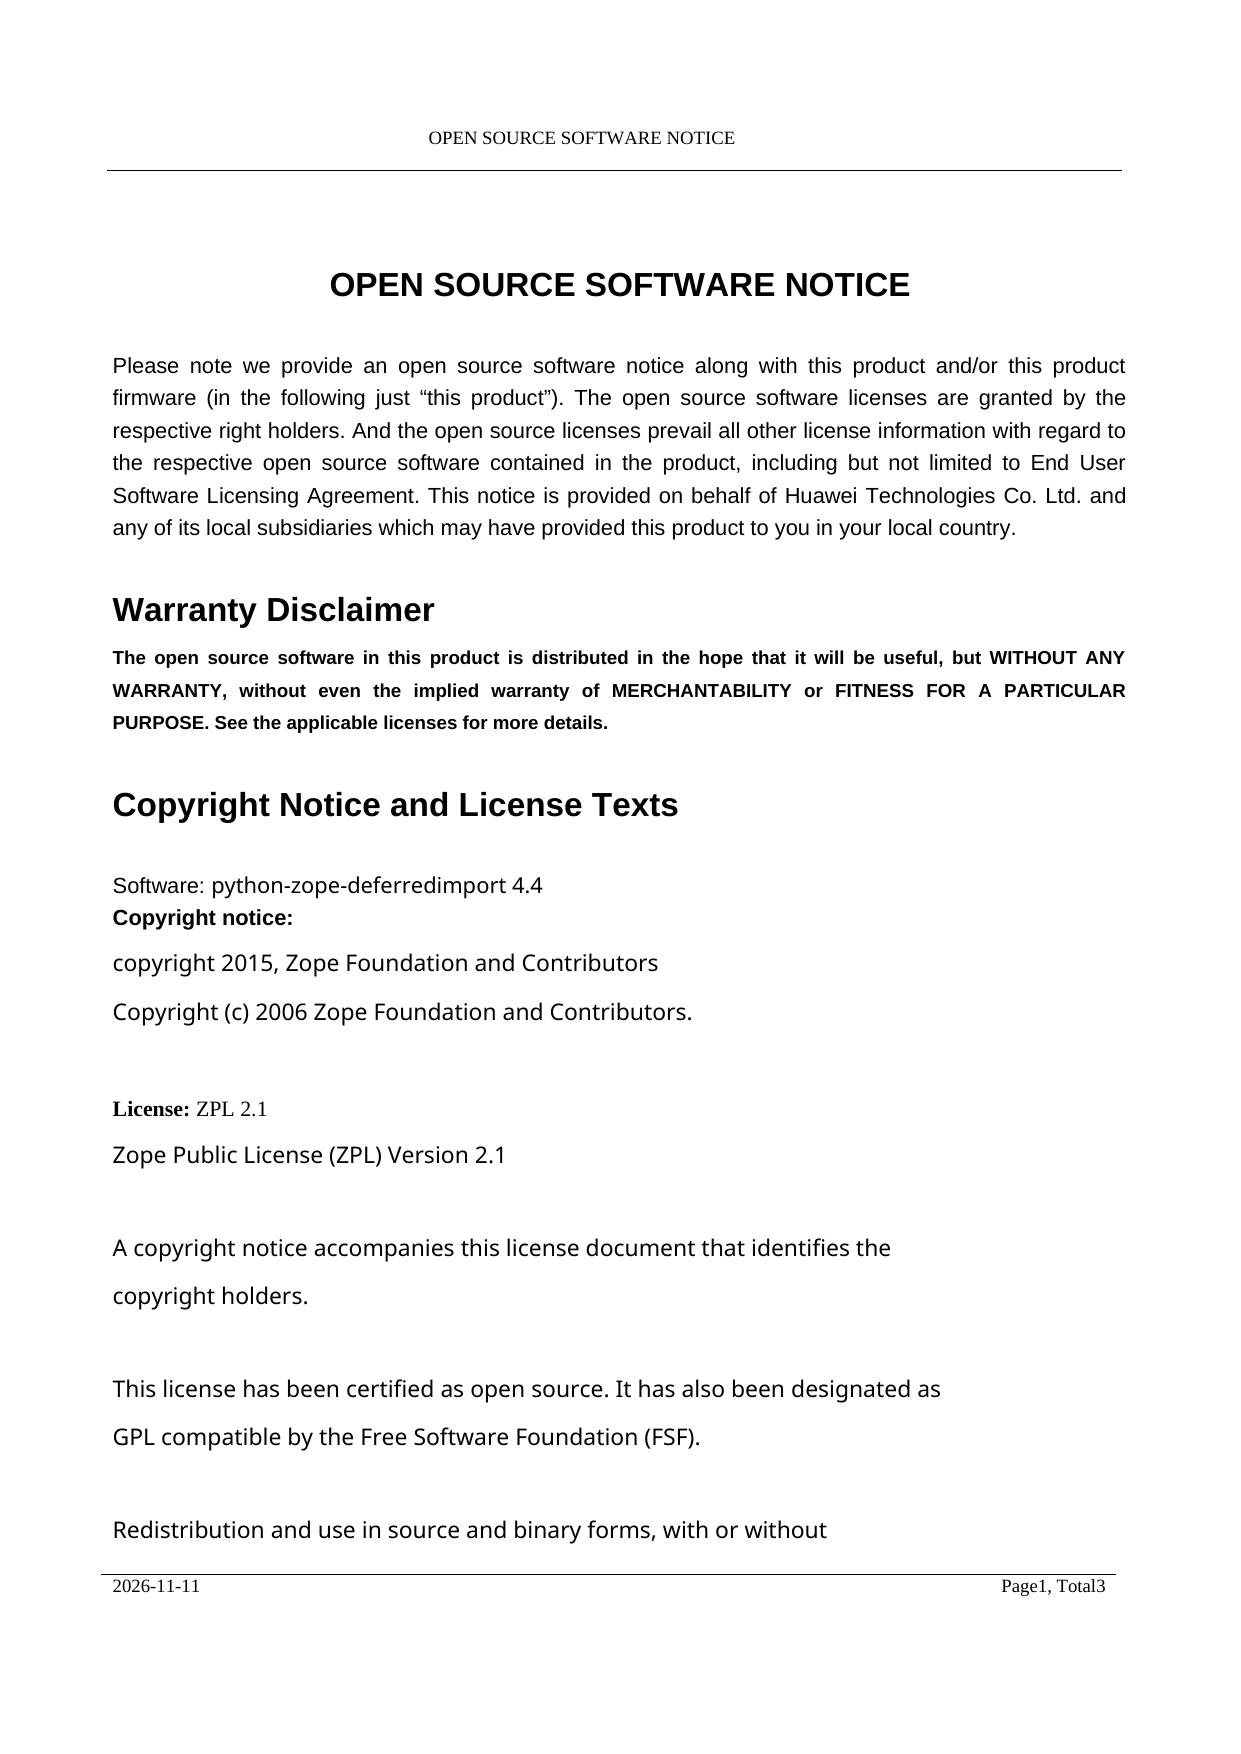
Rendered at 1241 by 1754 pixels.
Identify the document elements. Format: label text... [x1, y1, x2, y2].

text Software: python-zope-deferredimport 4.4 [112, 869, 1128, 901]
text OPEN SOURCE SOFTWARE NOTICE [112, 251, 1128, 316]
text Copyright notice: [112, 901, 1128, 934]
text copyright 2015, Zope Foundation and Contributors Copyright (c) 2006 Zope Foundation and Contributors. [112, 947, 1128, 1077]
text Copyright Notice and License Texts [112, 771, 1128, 836]
text GPL compatible by the Free Software Foundation (FSF). [112, 1421, 1128, 1453]
text The open source software in this product is distributed in the hope that it will be useful, but WITHOUT ANY WARRANTY, without even the implied warranty of MERCHANTABILITY or FITNESS FOR A PARTICULAR PURPOSE. See the applicable licenses for more details. [112, 641, 1128, 739]
text License: ZPL 2.1 [112, 1093, 1128, 1125]
text This license has been certified as open source. It has also been designated as [112, 1372, 1128, 1405]
text copyright holders. [112, 1279, 1128, 1312]
text A copyright notice accompanies this license document that identifies the [112, 1231, 1128, 1264]
text Redistribution and use in source and binary forms, with or without [112, 1514, 1128, 1546]
text Warranty Disclaimer [112, 576, 1128, 641]
text Zope Public License (ZPL) Version 2.1 [112, 1138, 1128, 1170]
text Please note we provide an open source software notice along with this product and/or this product firmware (in the following just “this product”). The open source software licenses are granted by the respective right holders. And the open source licenses prevail all other license information with regard to the respective open source software contained in the product, including but not limited to End User Software Licensing Agreement. This notice is provided on behalf of Huawei Technologies Co. Ltd. and any of its local subsidiaries which may have provided this product to you in your local country. [112, 349, 1128, 544]
